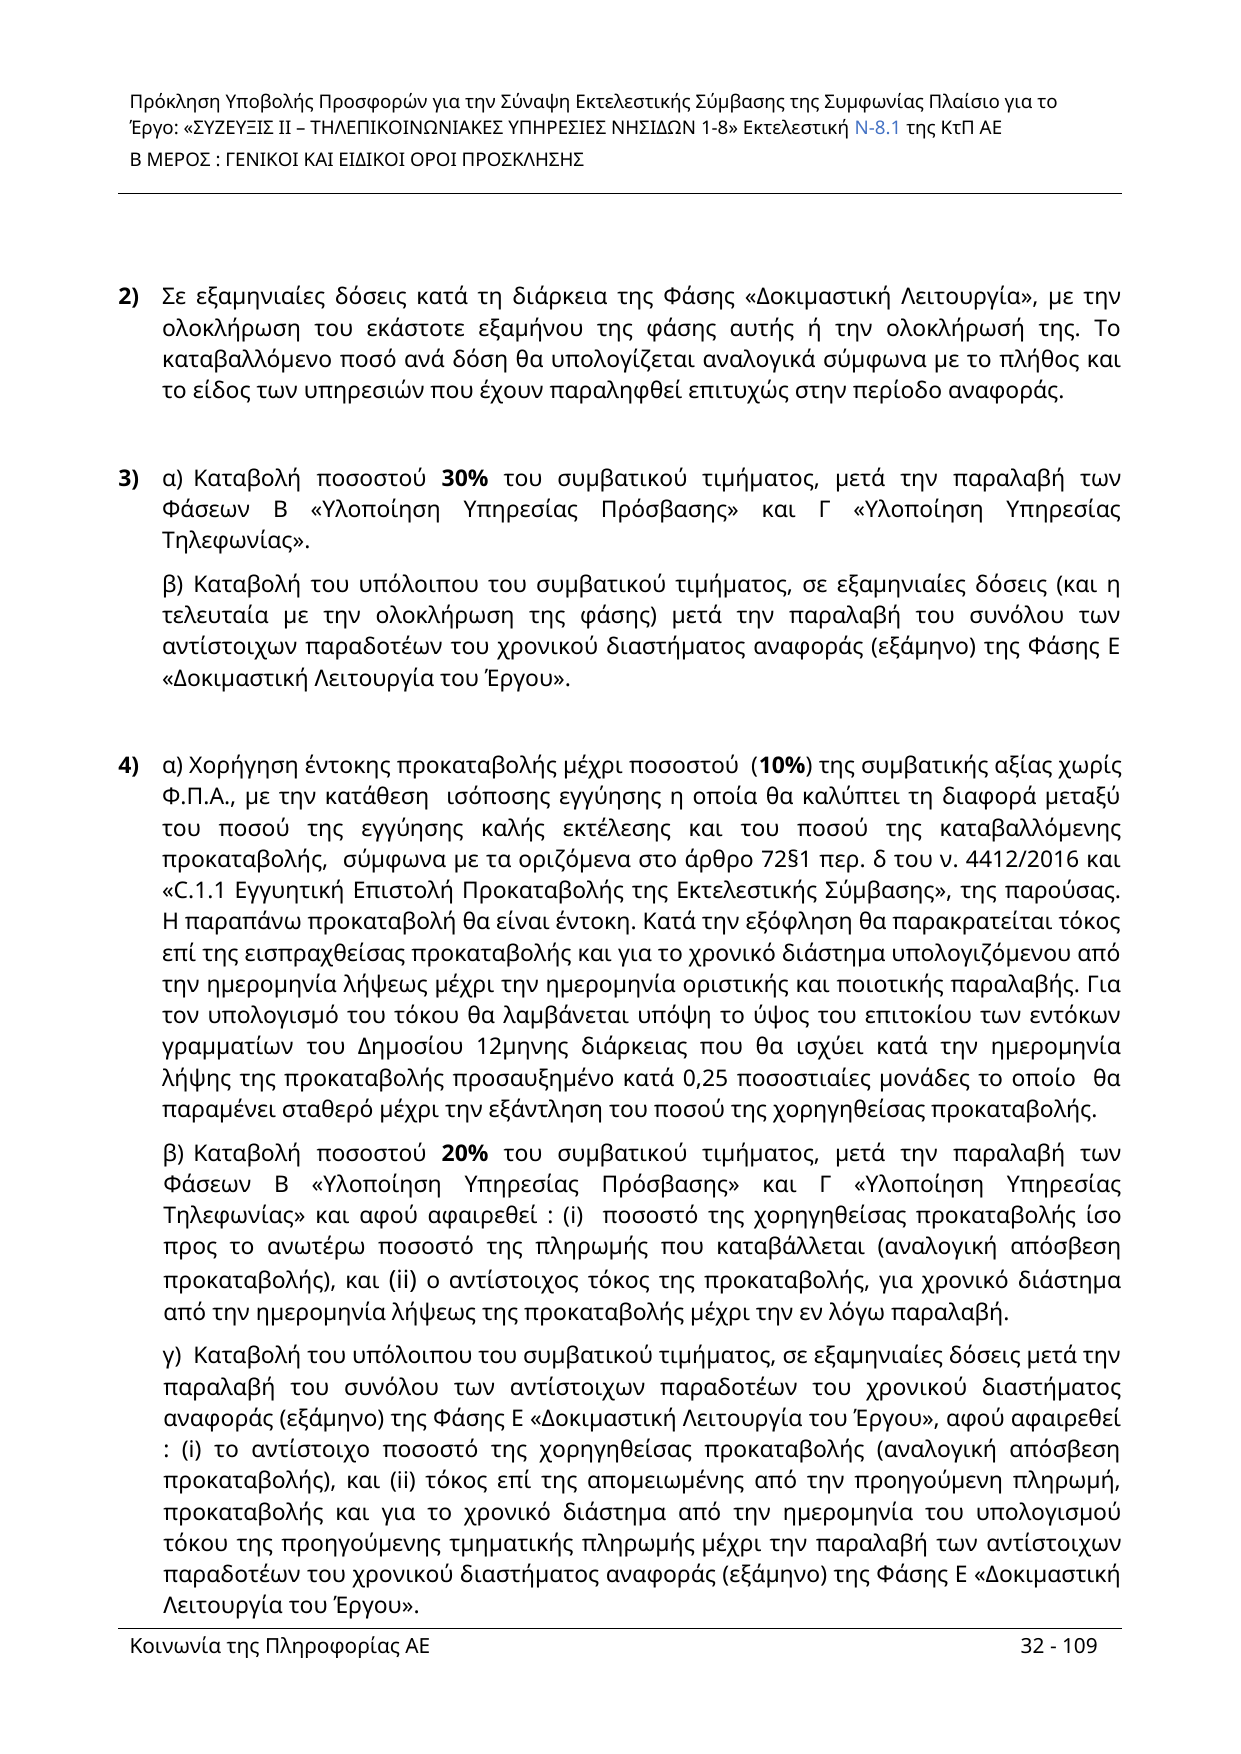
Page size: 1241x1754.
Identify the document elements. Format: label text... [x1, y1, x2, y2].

text β) Καταβολή του υπόλοιπου του συμβατικού τιμήματος, σε εξαμηνιαίες δόσεις (και η τελευταία με την ολοκλήρωση της φάσης) μετά την παραλαβή του συνόλου των αντίστοιχων παραδοτέων του χρονικού διαστήματος αναφοράς (εξάμηνο) της Φάσης Ε «Δοκιμαστική Λειτουργία του Έργου». [162, 568, 1122, 693]
list α) Καταβολή ποσοστού 30% του συμβατικού τιμήματος, μετά την παραλαβή των Φάσεων Β «Υλοποίηση Υπηρεσίας Πρόσβασης» και Γ «Υλοποίηση Υπηρεσίας Τηλεφωνίας». [118, 461, 1122, 555]
text γ) Καταβολή του υπόλοιπου του συμβατικού τιμήματος, σε εξαμηνιαίες δόσεις μετά την παραλαβή του συνόλου των αντίστοιχων παραδοτέων του χρονικού διαστήματος αναφοράς (εξάμηνο) της Φάσης Ε «Δοκιμαστική Λειτουργία του Έργου», αφού αφαιρεθεί : (i) το αντίστοιχο ποσοστό της χορηγηθείσας προκαταβολής (αναλογική απόσβεση προκαταβολής), και (ii) τόκος επί της απομειωμένης από την προηγούμενη πληρωμή, προκαταβολής και για το χρονικό διάστημα από την ημερομηνία του υπολογισμού τόκου της προηγούμενης τμηματικής πληρωμής μέχρι την παραλαβή των αντίστοιχων παραδοτέων του χρονικού διαστήματος αναφοράς (εξάμηνο) της Φάσης Ε «Δοκιμαστική Λειτουργία του Έργου». [162, 1339, 1122, 1621]
list α) Χορήγηση έντοκης προκαταβολής μέχρι ποσοστού (10%) της συμβατικής αξίας χωρίς Φ.Π.Α., με την κατάθεση ισόποσης εγγύησης η οποία θα καλύπτει τη διαφορά μεταξύ του ποσού της εγγύησης καλής εκτέλεσης και του ποσού της καταβαλλόμενης προκαταβολής, σύμφωνα με τα οριζόμενα στο άρθρο 72§1 περ. δ του ν. 4412/2016 και «C.1.1 Εγγυητική Επιστολή Προκαταβολής της Εκτελεστικής Σύμβασης», της παρούσας. Η παραπάνω προκαταβολή θα είναι έντοκη. Κατά την εξόφληση θα παρακρατείται τόκος επί της εισπραχθείσας προκαταβολής και για το χρονικό διάστημα υπολογιζόμενου από την ημερομηνία λήψεως μέχρι την ημερομηνία οριστικής και ποιοτικής παραλαβής. Για τον υπολογισμό του τόκου θα λαμβάνεται υπόψη το ύψος του επιτοκίου των εντόκων γραμματίων του Δημοσίου 12μηνης διάρκειας που θα ισχύει κατά την ημερομηνία λήψης της προκαταβολής προσαυξημένο κατά 0,25 ποσοστιαίες μονάδες το οποίο θα παραμένει σταθερό μέχρι την εξάντληση του ποσού της χορηγηθείσας προκαταβολής. [118, 749, 1122, 1124]
text β) Καταβολή ποσοστού 20% του συμβατικού τιμήματος, μετά την παραλαβή των Φάσεων Β «Υλοποίηση Υπηρεσίας Πρόσβασης» και Γ «Υλοποίηση Υπηρεσίας Τηλεφωνίας» και αφού αφαιρεθεί : (i) ποσοστό της χορηγηθείσας προκαταβολής ίσο προς το ανωτέρω ποσοστό της πληρωμής που καταβάλλεται (αναλογική απόσβεση προκαταβολής), και (ii) ο αντίστοιχος τόκος της προκαταβολής, για χρονικό διάστημα από την ημερομηνία λήψεως της προκαταβολής μέχρι την εν λόγω παραλαβή. [162, 1136, 1122, 1327]
list Σε εξαμηνιαίες δόσεις κατά τη διάρκεια της Φάσης «Δοκιμαστική Λειτουργία», με την ολοκλήρωση του εκάστοτε εξαμήνου της φάσης αυτής ή την ολοκλήρωσή της. Το καταβαλλόμενο ποσό ανά δόση θα υπολογίζεται αναλογικά σύμφωνα με το πλήθος και το είδος των υπηρεσιών που έχουν παραληφθεί επιτυχώς στην περίοδο αναφοράς. [118, 280, 1122, 405]
